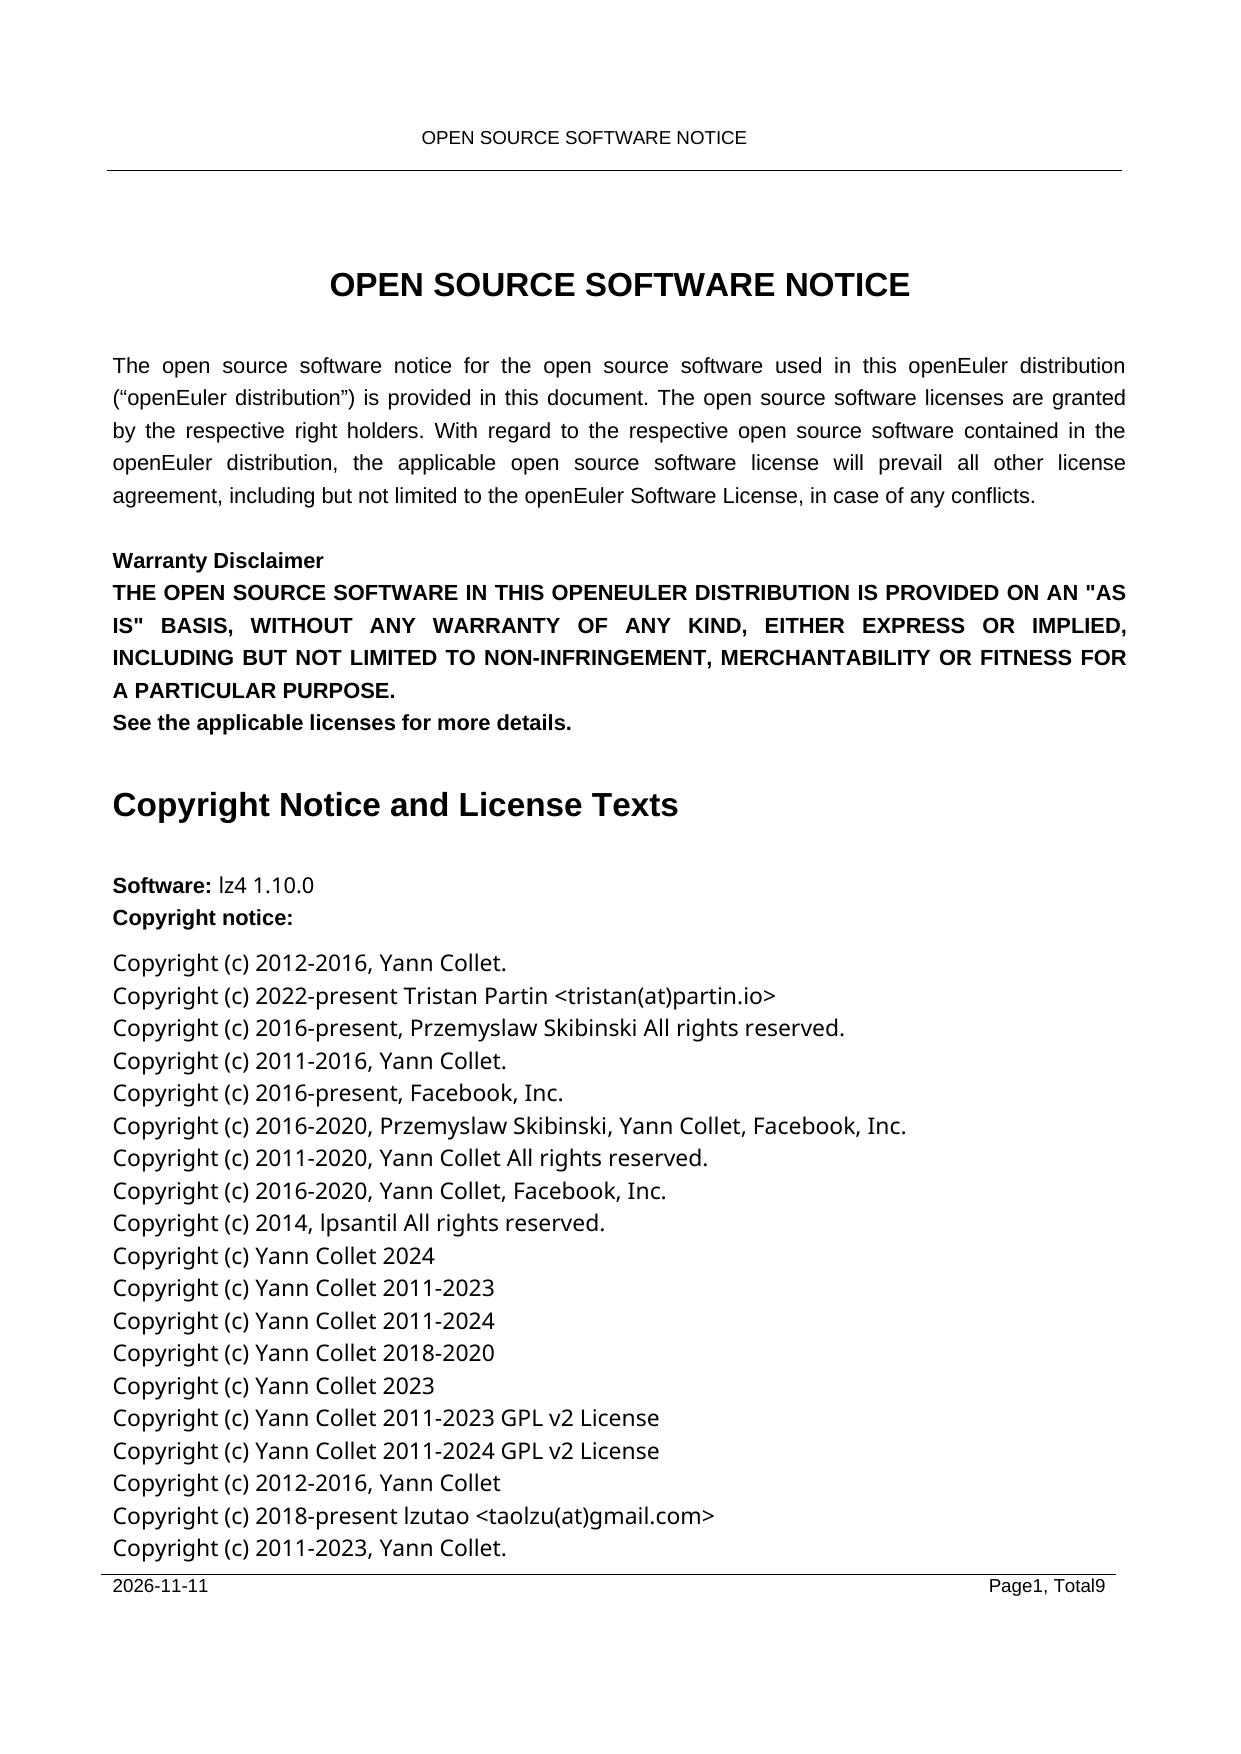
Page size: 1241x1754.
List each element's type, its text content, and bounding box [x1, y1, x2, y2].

text Copyright Notice and License Texts [112, 771, 1128, 836]
title Software: lz4 1.10.0 [112, 869, 1128, 901]
text The open source software notice for the open source software used in this openEuler distribution (“openEuler distribution”) is provided in this document. The open source software licenses are granted by the respective right holders. With regard to the respective open source software contained in the openEuler distribution, the applicable open source software license will prevail all other license agreement, including but not limited to the openEuler Software License, in case of any conflicts. [112, 349, 1128, 511]
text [112, 947, 1128, 1564]
text THE OPEN SOURCE SOFTWARE IN THIS OPENEULER DISTRIBUTION IS PROVIDED ON AN "AS IS" BASIS, WITHOUT ANY WARRANTY OF ANY KIND, EITHER EXPRESS OR IMPLIED, INCLUDING BUT NOT LIMITED TO NON-INFRINGEMENT, MERCHANTABILITY OR FITNESS FOR A PARTICULAR PURPOSE. See the applicable licenses for more details. [112, 576, 1128, 739]
text Copyright notice: [112, 901, 1128, 934]
text Warranty Disclaimer [112, 544, 1128, 576]
text OPEN SOURCE SOFTWARE NOTICE [112, 251, 1128, 316]
